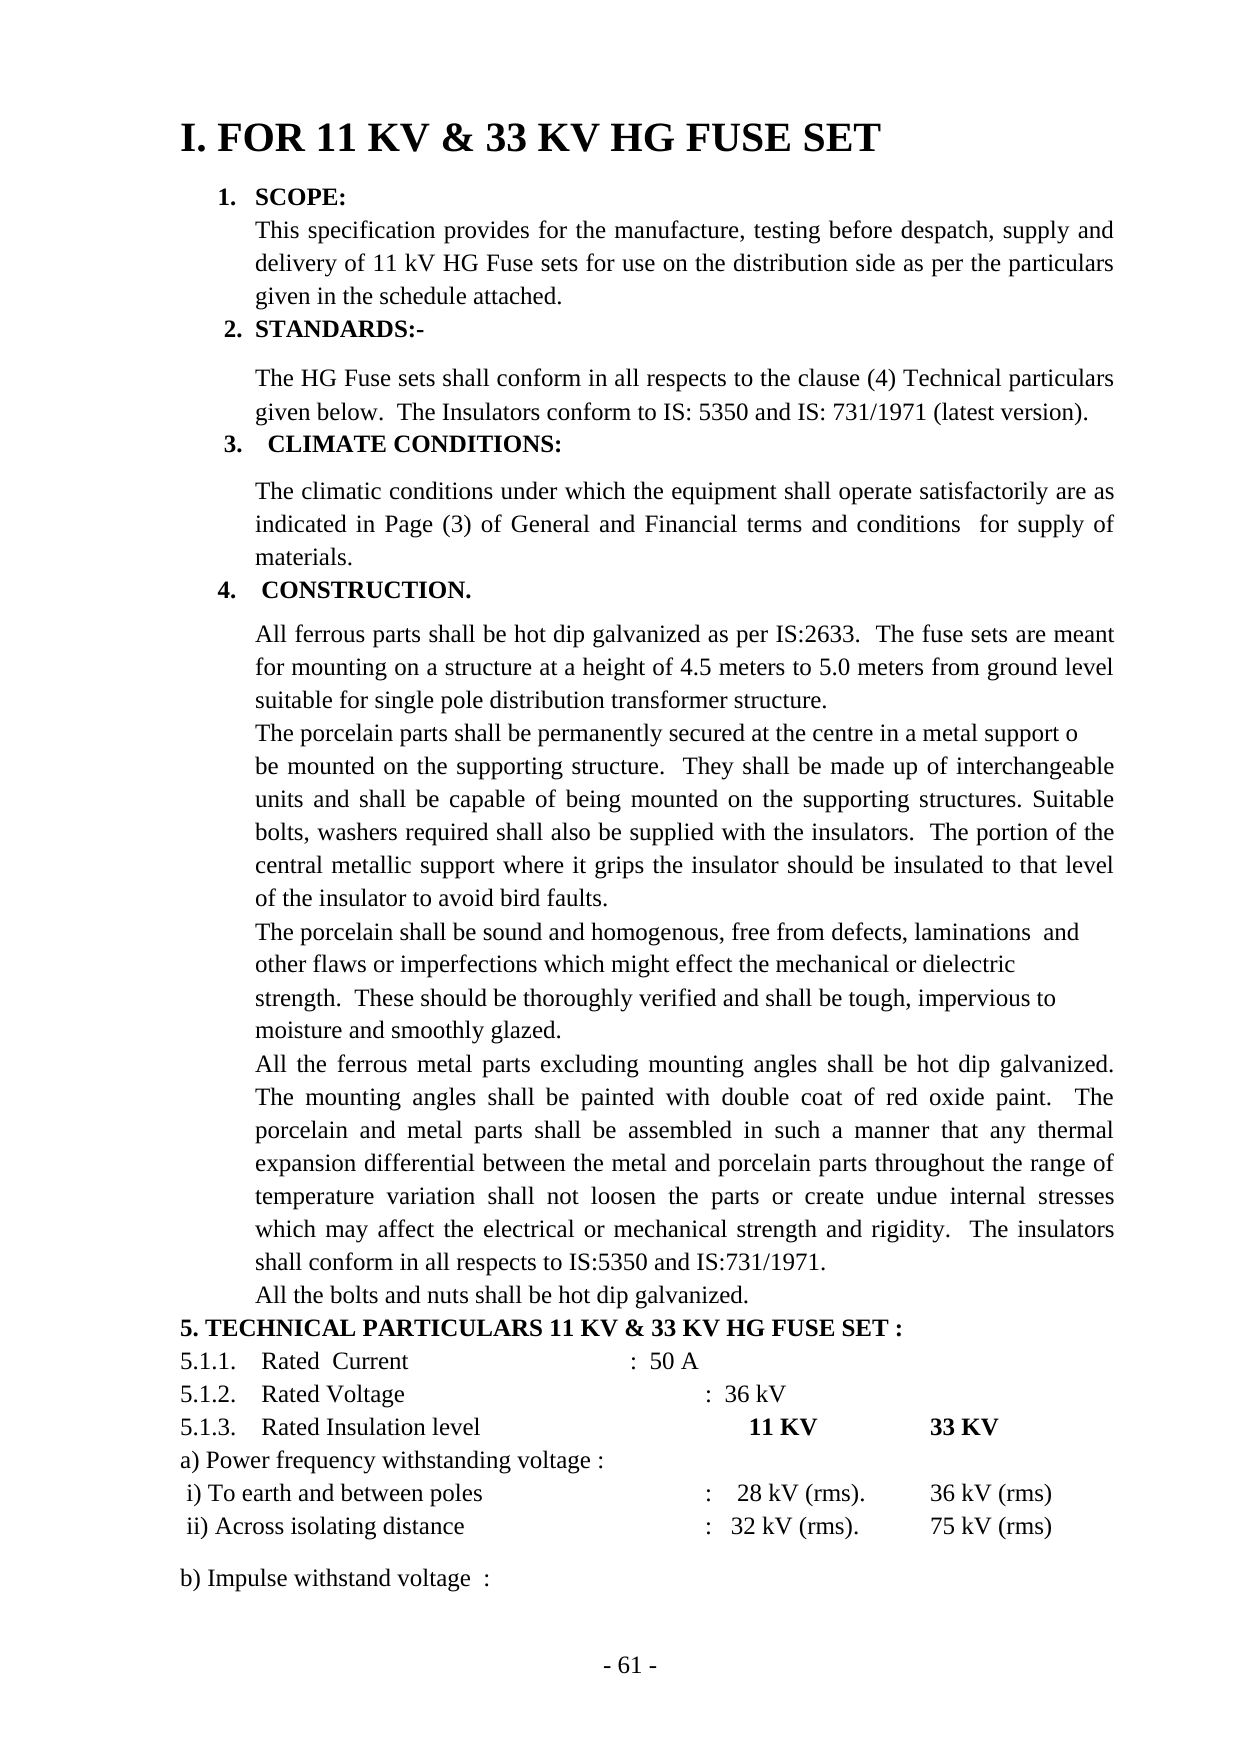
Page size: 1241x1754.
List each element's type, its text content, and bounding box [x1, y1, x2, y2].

text other flaws or imperfections which might effect the mechanical or dielectric [216, 949, 1115, 978]
text 5.1.1. Rated Current : 50 A [180, 1346, 1115, 1374]
text 4. CONSTRUCTION. [180, 575, 1115, 604]
subtitle I. FOR 11 KV & 33 KV HG FUSE SET [180, 112, 1115, 160]
text i) To earth and between poles : 28 kV (rms). 36 kV (rms) [180, 1478, 1115, 1507]
text strength. These should be thoroughly verified and shall be tough, impervious to [216, 983, 1115, 1011]
text The porcelain shall be sound and homogenous, free from defects, laminations and [216, 917, 1115, 945]
text ii) Across isolating distance : 32 kV (rms). 75 kV (rms) [180, 1511, 1115, 1540]
text moisture and smoothly glazed. [216, 1016, 1115, 1044]
list All ferrous parts shall be hot dip galvanized as per IS:2633. The fuse sets are meant for mounting on a structure at a height of 4.5 meters to 5.0 meters from ground level suitable for single pole distribution transformer structure. [253, 619, 1115, 714]
text a) Power frequency withstanding voltage : [180, 1445, 1115, 1474]
text The climatic conditions under which the equipment shall operate satisfactorily are as indicated in Page (3) of General and Financial terms and conditions for supply of materials. [255, 476, 1115, 571]
text 5.1.2. Rated Voltage : 36 kV [180, 1379, 1115, 1408]
text This specification provides for the manufacture, testing before despatch, supply and delivery of 11 kV HG Fuse sets for use on the distribution side as per the particulars given in the schedule attached. [255, 215, 1115, 310]
list All the bolts and nuts shall be hot dip galvanized. [217, 1280, 1115, 1308]
text 2. STANDARDS:- [217, 314, 1115, 343]
list The porcelain parts shall be permanently secured at the centre in a metal support o [141, 718, 1115, 747]
text 3. CLIMATE CONDITIONS: [180, 429, 1115, 458]
text b) Impulse withstand voltage : [180, 1563, 1115, 1592]
text 1. SCOPE: [180, 182, 1115, 211]
text 5.1.3. Rated Insulation level 11 KV 33 KV [180, 1412, 1115, 1441]
list be mounted on the supporting structure. They shall be made up of interchangeable units and shall be capable of being mounted on the supporting structures. Suitable bolts, washers required shall also be supplied with the insulators. The portion of the central metallic support where it grips the insulator should be insulated to that level of the insulator to avoid bird faults. [216, 751, 1115, 912]
text The HG Fuse sets shall conform in all respects to the clause (4) Technical particulars given below. The Insulators conform to IS: 5350 and IS: 731/1971 (latest version). [255, 363, 1115, 425]
text 5. TECHNICAL PARTICULARS 11 KV & 33 KV HG FUSE SET : [180, 1313, 1115, 1342]
text All the ferrous metal parts excluding mounting angles shall be hot dip galvanized. The mounting angles shall be painted with double coat of red oxide paint. The porcelain and metal parts shall be assembled in such a manner that any thermal expansion differential between the metal and porcelain parts throughout the range of temperature variation shall not loosen the parts or create undue internal stresses which may affect the electrical or mechanical strength and rigidity. The insulators shall conform in all respects to IS:5350 and IS:731/1971. [255, 1049, 1115, 1276]
